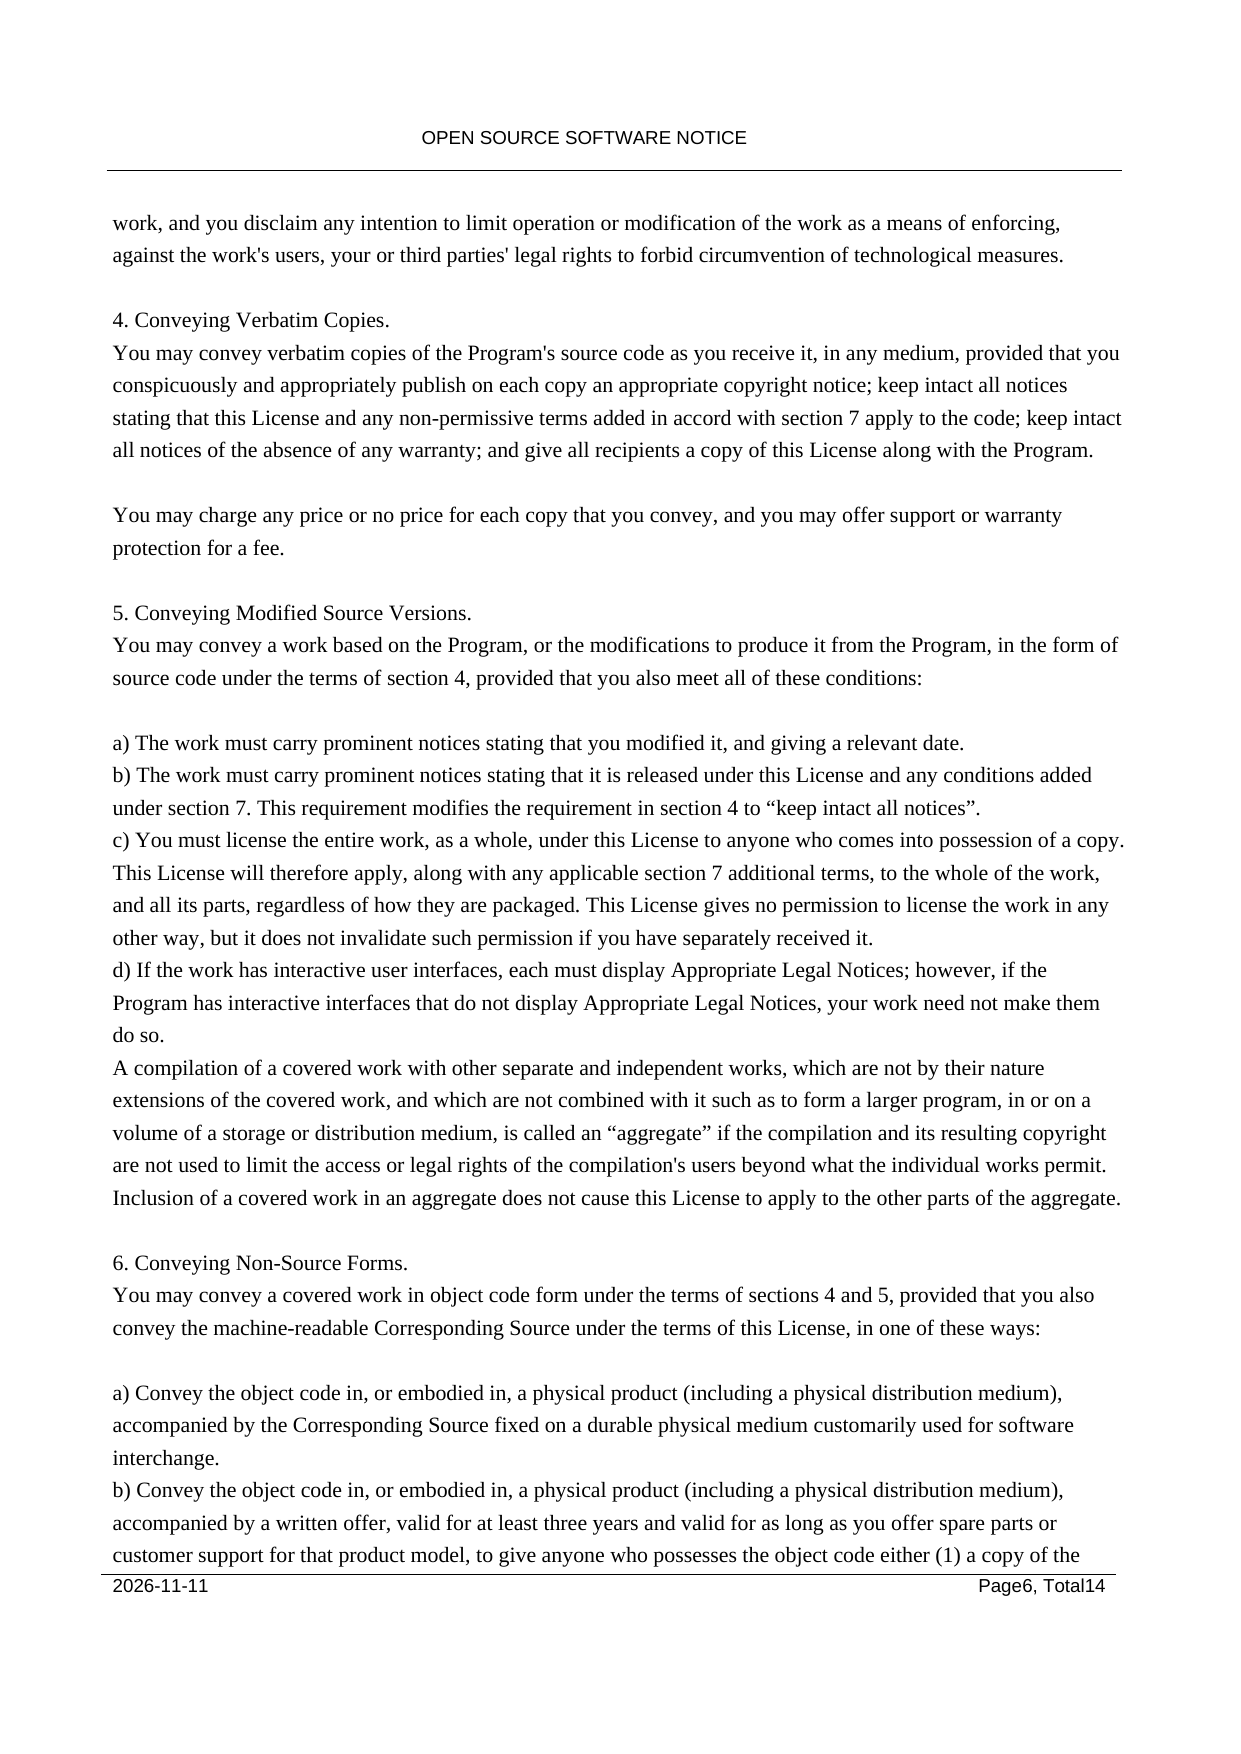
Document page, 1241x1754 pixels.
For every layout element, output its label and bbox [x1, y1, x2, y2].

text [112, 206, 1128, 1571]
